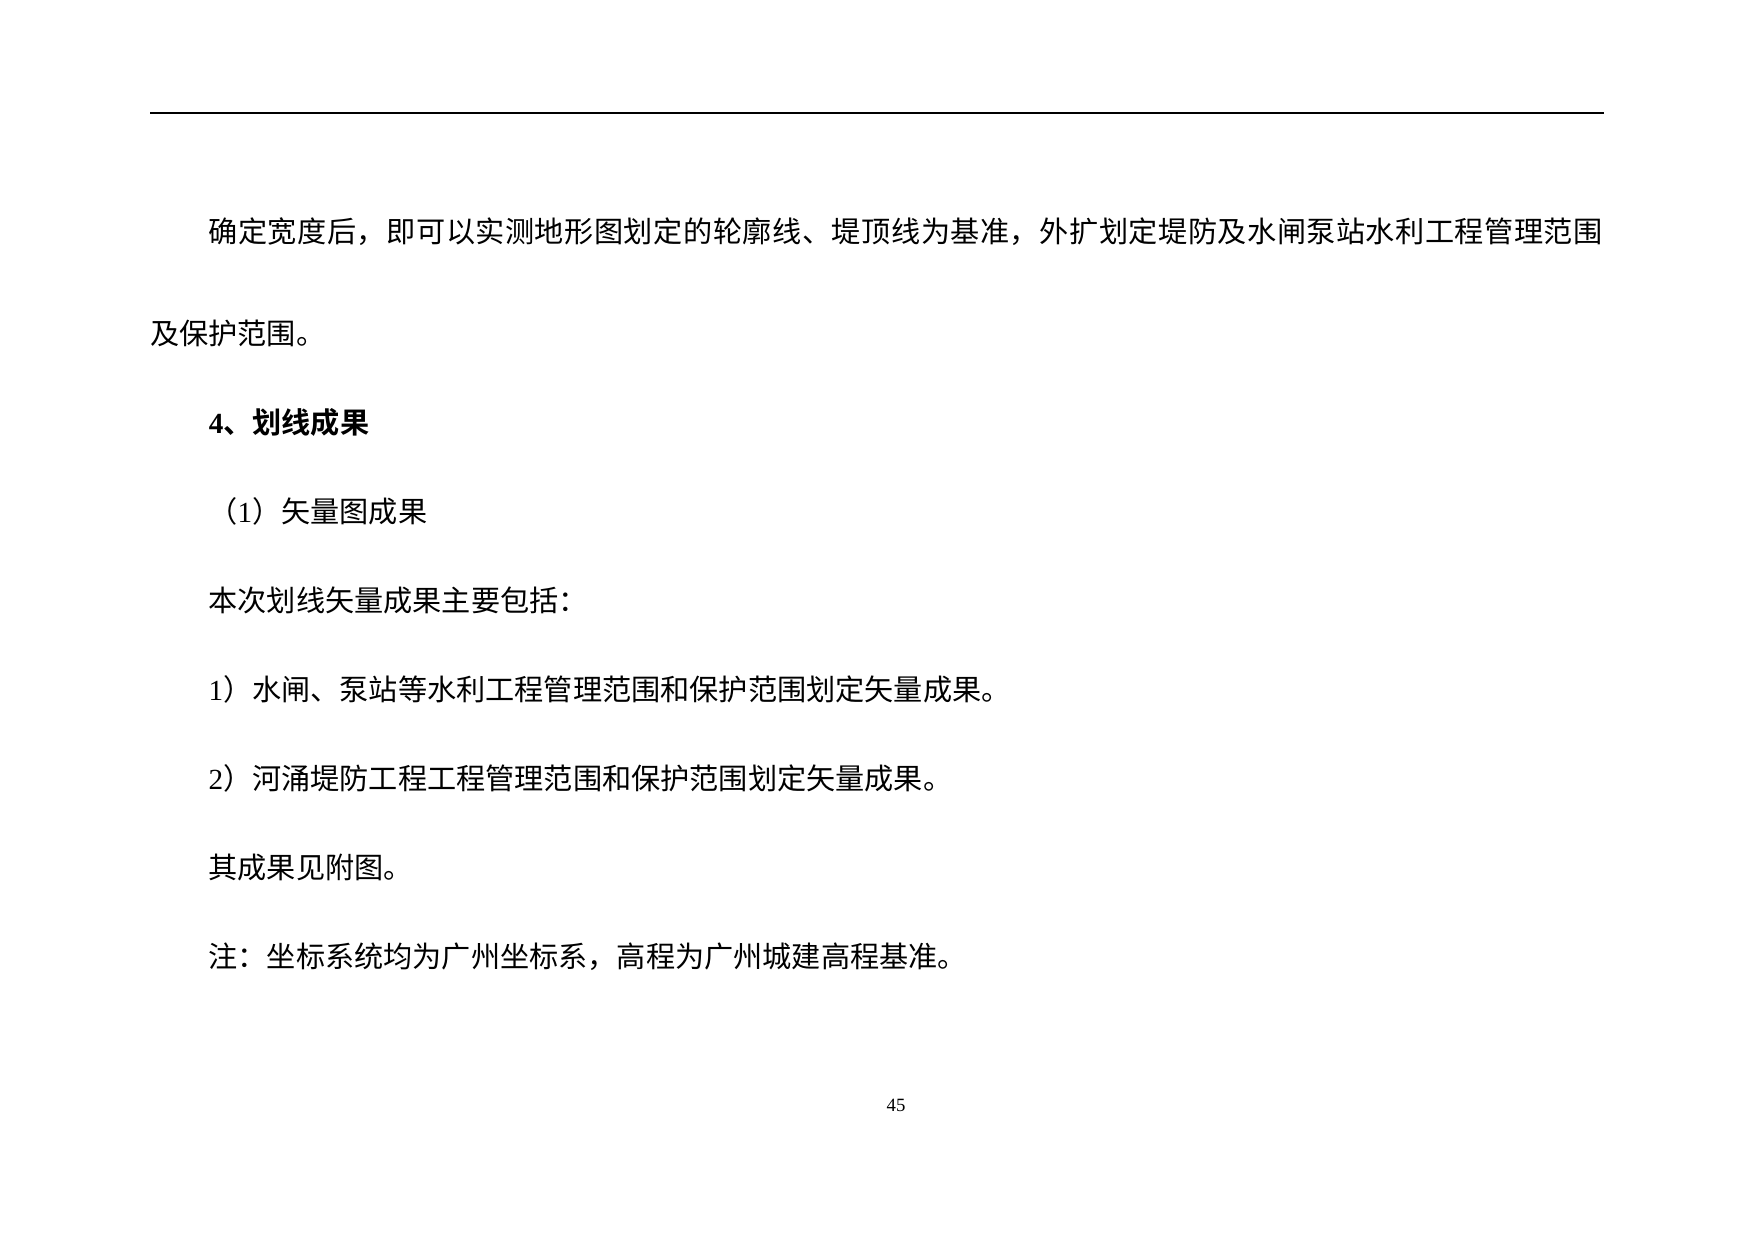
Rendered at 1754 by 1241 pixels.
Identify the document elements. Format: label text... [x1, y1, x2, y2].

text 其成果见附图。 [150, 832, 1604, 900]
text 4、划线成果 [150, 387, 1604, 454]
text （1）矢量图成果 [150, 476, 1604, 543]
text 2）河涌堤防工程工程管理范围和保护范围划定矢量成果。 [150, 743, 1604, 811]
text 本次划线矢量成果主要包括： [150, 565, 1604, 633]
text 1）水闸、泵站等水利工程管理范围和保护范围划定矢量成果。 [150, 654, 1604, 722]
text 确定宽度后，即可以实测地形图划定的轮廓线、堤顶线为基准，外扩划定堤防及水闸泵站水利工程管理范围及保护范围。 [150, 196, 1604, 365]
text 注：坐标系统均为广州坐标系，高程为广州城建高程基准。 [150, 921, 1604, 989]
